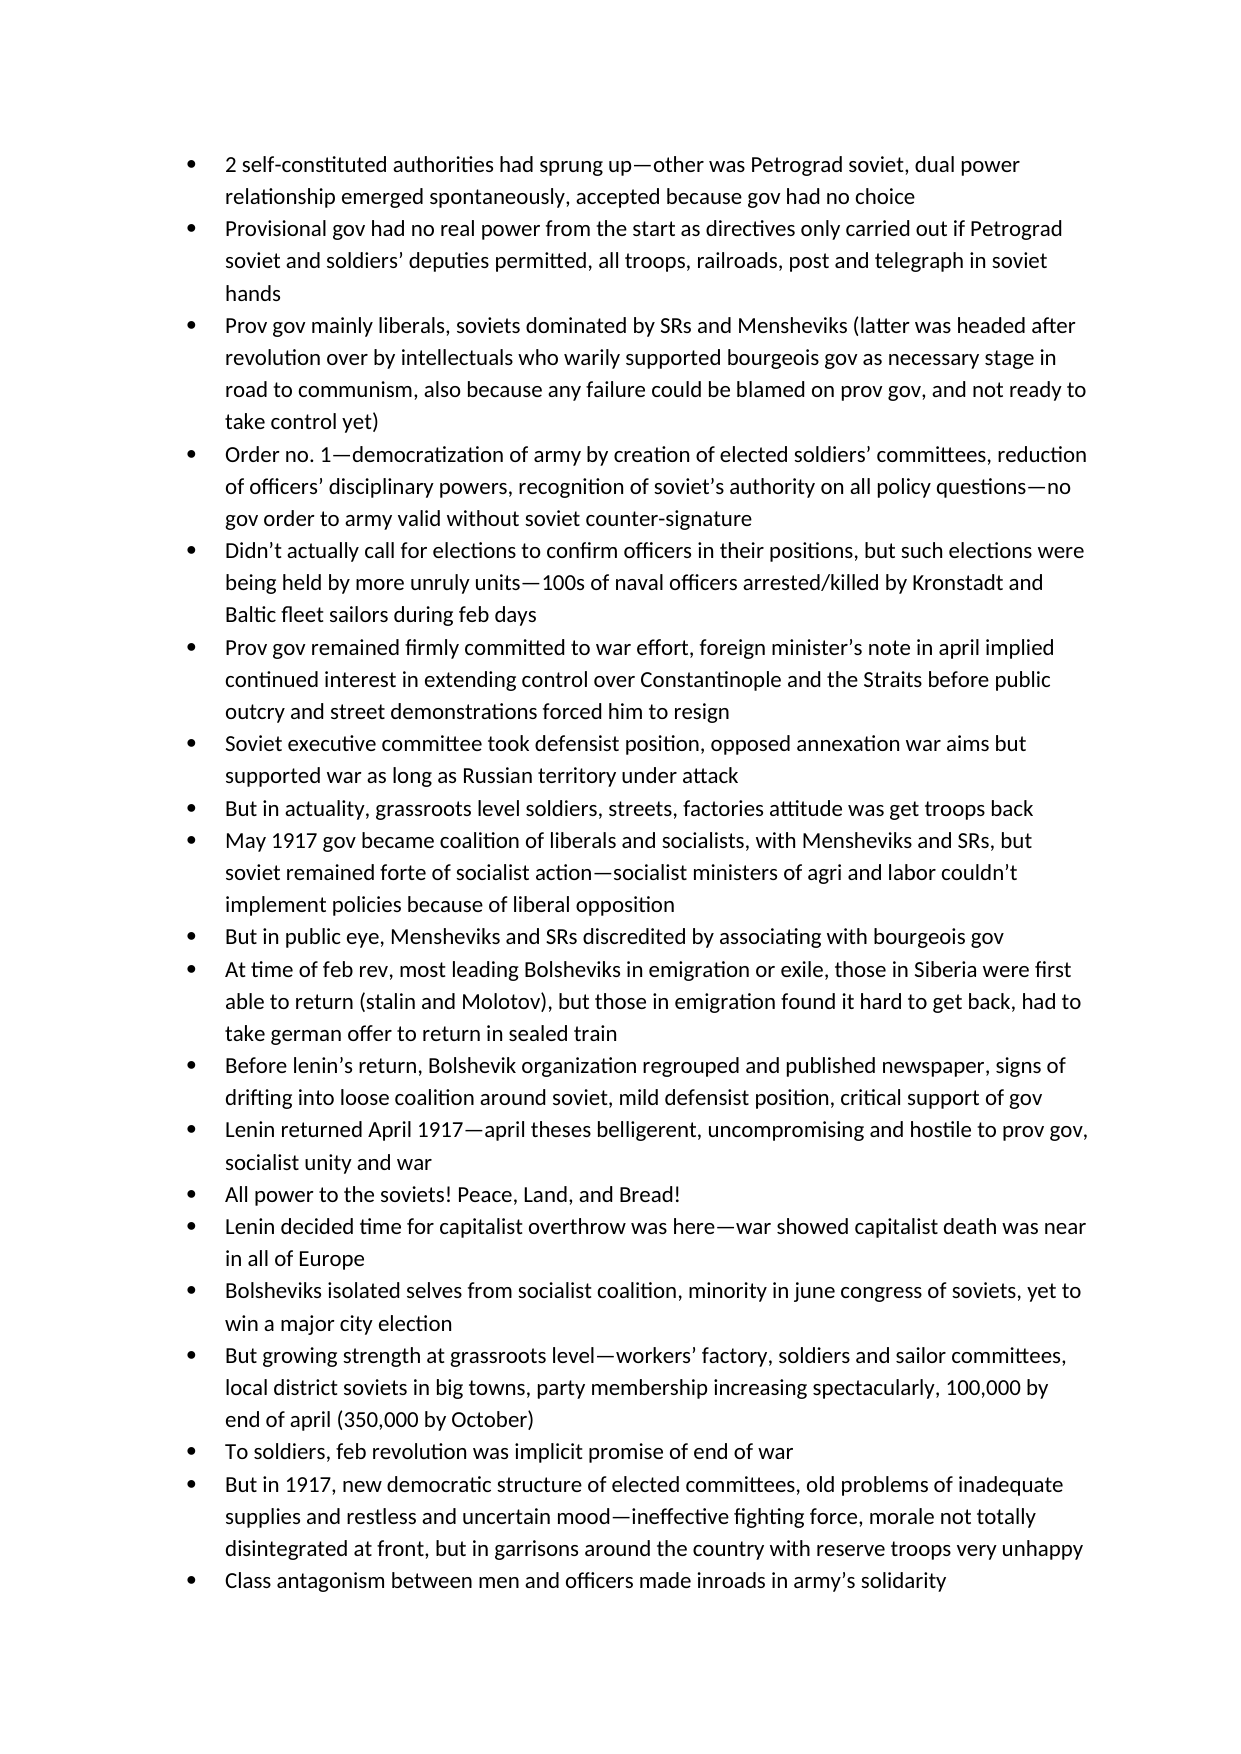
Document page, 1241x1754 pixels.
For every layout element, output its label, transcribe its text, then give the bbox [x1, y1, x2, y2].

list But in actuality, grassroots level soldiers, streets, factories attitude was get troops back [187, 794, 1090, 822]
list Prov gov remained firmly committed to war effort, foreign minister’s note in april implied continued interest in extending control over Constantinople and the Straits before public outcry and street demonstrations forced him to resign [187, 633, 1090, 725]
list 2 self-constituted authorities had sprung up—other was Petrograd soviet, dual power relationship emerged spontaneously, accepted because gov had no choice [187, 150, 1090, 210]
list May 1917 gov became coalition of liberals and socialists, with Mensheviks and SRs, but soviet remained forte of socialist action—socialist ministers of agri and labor couldn’t implement policies because of liberal opposition [187, 826, 1090, 918]
list Class antagonism between men and officers made inroads in army’s solidarity [187, 1566, 1090, 1594]
list But in 1917, new democratic structure of elected committees, old problems of inadequate supplies and restless and uncertain mood—ineffective fighting force, morale not totally disintegrated at front, but in garrisons around the country with reserve troops very unhappy [187, 1470, 1090, 1562]
list Bolsheviks isolated selves from socialist coalition, minority in june congress of soviets, yet to win a major city election [187, 1277, 1090, 1337]
list Before lenin’s return, Bolshevik organization regrouped and published newspaper, signs of drifting into loose coalition around soviet, mild defensist position, critical support of gov [187, 1051, 1090, 1111]
list Provisional gov had no real power from the start as directives only carried out if Petrograd soviet and soldiers’ deputies permitted, all troops, railroads, post and telegraph in soviet hands [187, 214, 1090, 307]
list But growing strength at grassroots level—workers’ factory, soldiers and sailor committees, local district soviets in big towns, party membership increasing spectacularly, 100,000 by end of april (350,000 by October) [187, 1341, 1090, 1433]
list Soviet executive committee took defensist position, opposed annexation war aims but supported war as long as Russian territory under attack [187, 729, 1090, 789]
list At time of feb rev, most leading Bolsheviks in emigration or exile, those in Siberia were first able to return (stalin and Molotov), but those in emigration found it hard to get back, had to take german offer to return in sealed train [187, 955, 1090, 1047]
list Lenin decided time for capitalist overthrow was here—war showed capitalist death was near in all of Europe [187, 1212, 1090, 1272]
list But in public eye, Mensheviks and SRs discredited by associating with bourgeois gov [187, 922, 1090, 951]
list Lenin returned April 1917—april theses belligerent, uncompromising and hostile to prov gov, socialist unity and war [187, 1116, 1090, 1176]
list All power to the soviets! Peace, Land, and Bread! [187, 1180, 1090, 1208]
list To soldiers, feb revolution was implicit promise of end of war [187, 1437, 1090, 1466]
list Prov gov mainly liberals, soviets dominated by SRs and Mensheviks (latter was headed after revolution over by intellectuals who warily supported bourgeois gov as necessary stage in road to communism, also because any failure could be blamed on prov gov, and not ready to take control yet) [187, 311, 1090, 436]
list Didn’t actually call for elections to confirm officers in their positions, but such elections were being held by more unruly units—100s of naval officers arrested/killed by Kronstadt and Baltic fleet sailors during feb days [187, 536, 1090, 629]
list Order no. 1—democratization of army by creation of elected soldiers’ committees, reduction of officers’ disciplinary powers, recognition of soviet’s authority on all policy questions—no gov order to army valid without soviet counter-signature [187, 440, 1090, 532]
